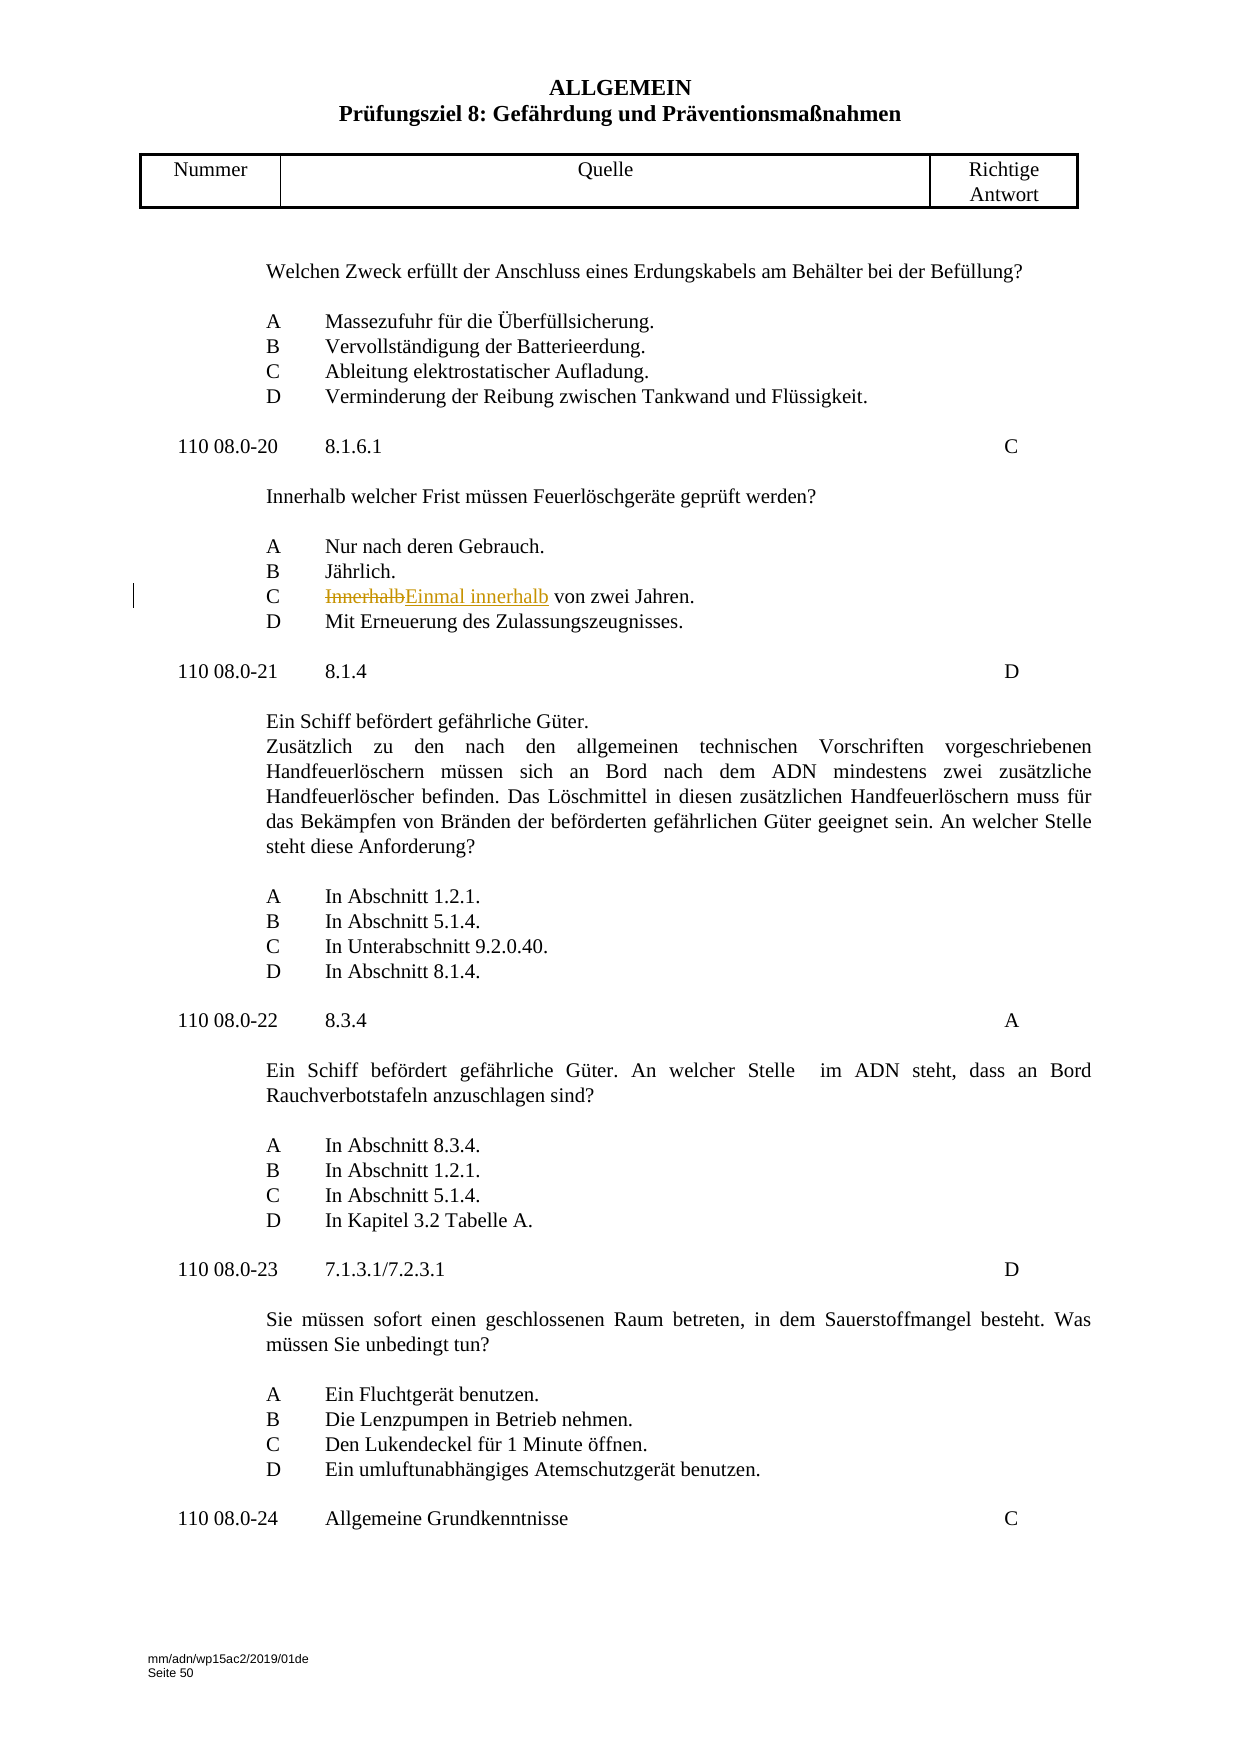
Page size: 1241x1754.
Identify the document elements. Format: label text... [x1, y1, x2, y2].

text C In Abschnitt 5.1.4. [148, 1182, 1093, 1207]
text D Mit Erneuerung des Zulassungszeugnisses. [148, 608, 1093, 633]
text Zusätzlich zu den nach den allgemeinen technischen Vorschriften vorgeschriebenen Handfeuerlöschern müssen sich an Bord nach dem ADN mindestens zwei zusätzliche Handfeuerlöscher befinden. Das Löschmittel in diesen zusätzlichen Handfeuerlöschern muss für das Bekämpfen von Bränden der beförderten gefährlichen Güter geeignet sein. An welcher Stelle steht diese Anforderung? [148, 733, 1093, 858]
text A In Abschnitt 8.3.4. [148, 1132, 1093, 1157]
text A Massezufuhr für die Überfüllsicherung. [148, 308, 1093, 333]
text B In Abschnitt 5.1.4. [148, 908, 1093, 933]
text 110 08.0-20 8.1.6.1 C [148, 433, 1093, 458]
text Ein Schiff befördert gefährliche Güter. [148, 708, 1093, 733]
text Sie müssen sofort einen geschlossenen Raum betreten, in dem Sauerstoffmangel besteht. Was müssen Sie unbedingt tun? [266, 1306, 1093, 1356]
text B Vervollständigung der Batterieerdung. [148, 333, 1093, 358]
text B Jährlich. [148, 558, 1093, 583]
text A In Abschnitt 1.2.1. [148, 883, 1093, 908]
text 110 08.0-22 8.3.4 A [148, 1008, 1093, 1032]
text D In Kapitel 3.2 Tabelle A. [148, 1207, 1093, 1232]
text C Den Lukendeckel für 1 Minute öffnen. [148, 1431, 1093, 1456]
text Ein Schiff befördert gefährliche Güter. An welcher Stelle im ADN steht, dass an Bord Rauchverbotstafeln anzuschlagen sind? [148, 1057, 1093, 1107]
text C Ableitung elektrostatischer Aufladung. [148, 358, 1093, 383]
text A Ein Fluchtgerät benutzen. [148, 1381, 1093, 1406]
text B In Abschnitt 1.2.1. [148, 1157, 1093, 1182]
text 110 08.0-21 8.1.4 D [148, 658, 1093, 683]
text Innerhalb welcher Frist müssen Feuerlöschgeräte geprüft werden? [148, 483, 1093, 508]
text Welchen Zweck erfüllt der Anschluss eines Erdungskabels am Behälter bei der Befüllung? [148, 258, 1093, 283]
text A Nur nach deren Gebrauch. [148, 533, 1093, 558]
text D Ein umluftunabhängiges Atemschutzgerät benutzen. [148, 1456, 1093, 1481]
text C von zwei Jahren. [148, 583, 1093, 608]
text 110 08.0-23 7.1.3.1/7.2.3.1 D [148, 1257, 1093, 1281]
text D In Abschnitt 8.1.4. [148, 958, 1093, 983]
text B Die Lenzpumpen in Betrieb nehmen. [148, 1406, 1093, 1431]
text 110 08.0-24 Allgemeine Grundkenntnisse C [148, 1506, 1093, 1530]
text C In Unterabschnitt 9.2.0.40. [148, 933, 1093, 958]
text D Verminderung der Reibung zwischen Tankwand und Flüssigkeit. [148, 383, 1093, 408]
